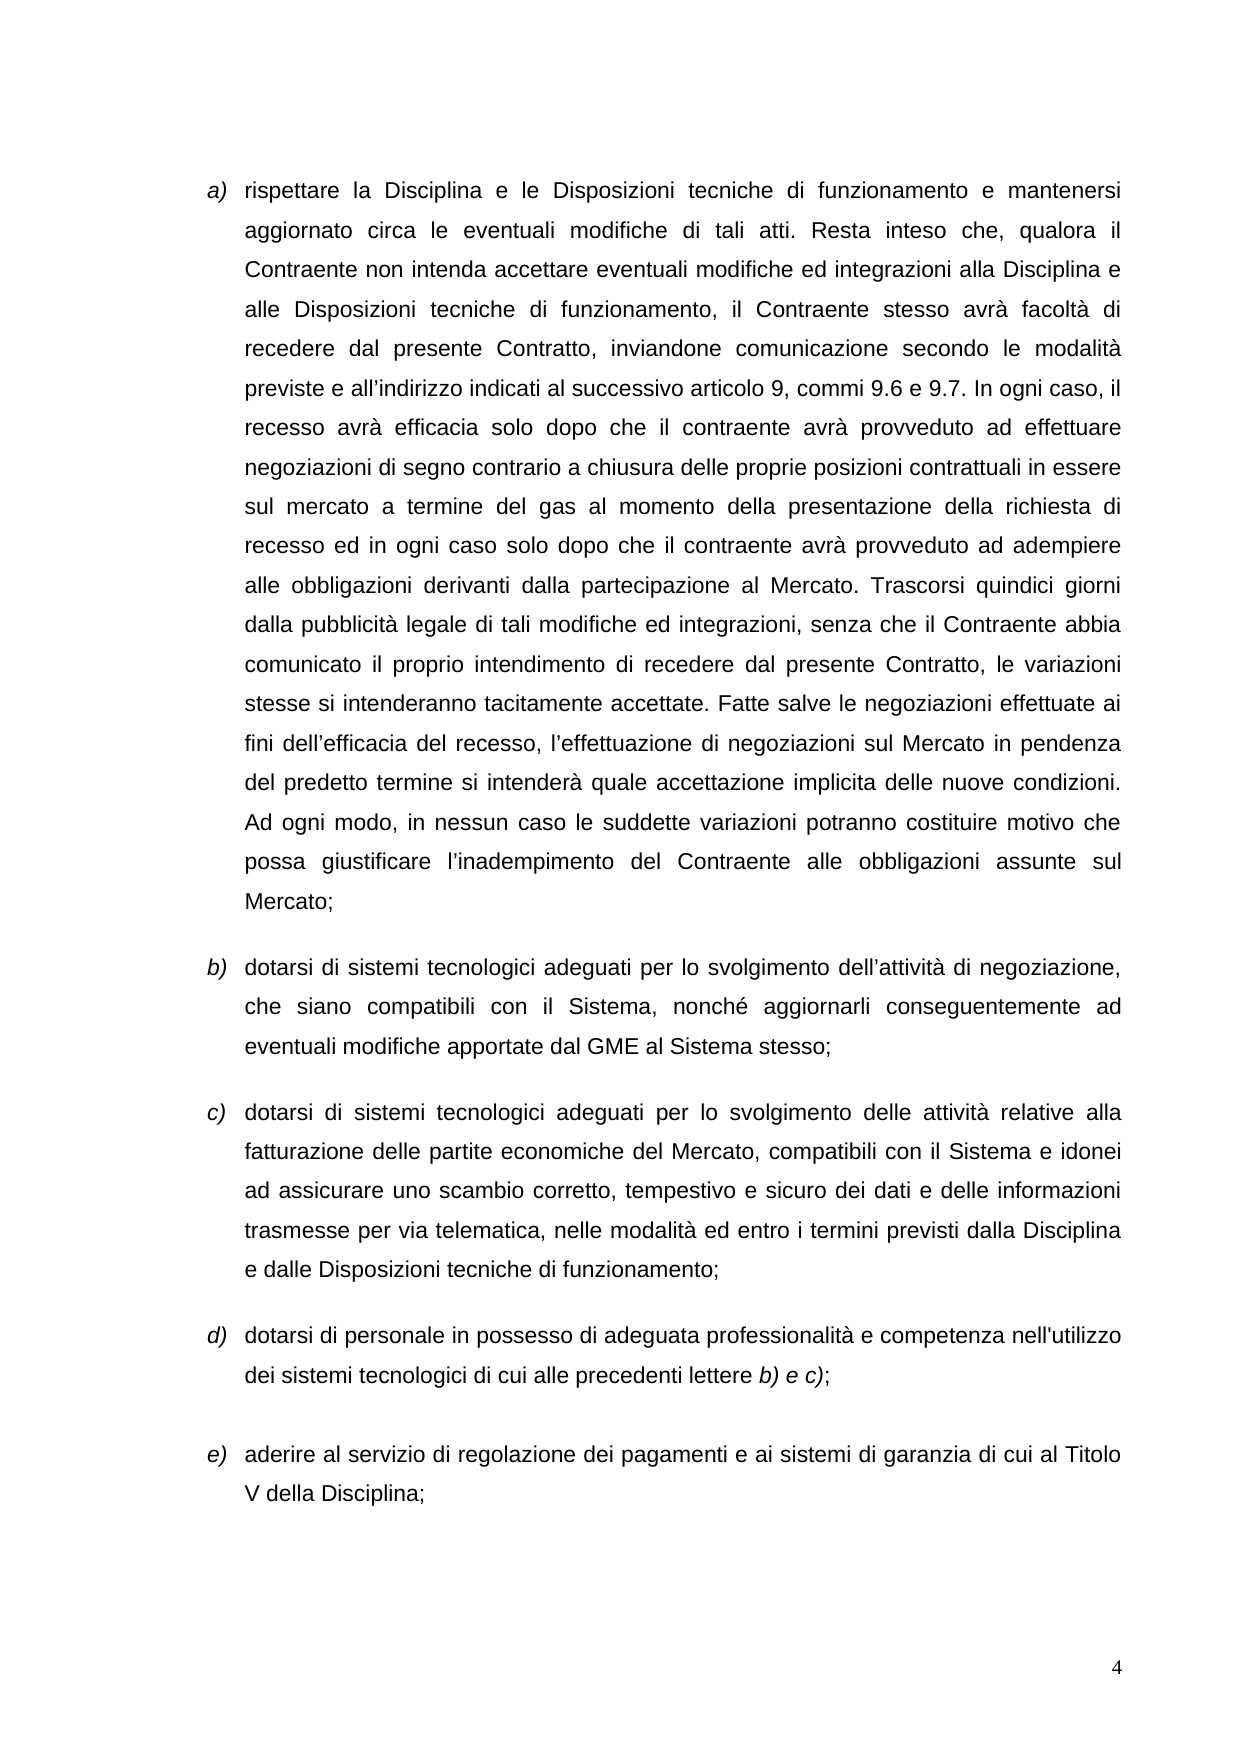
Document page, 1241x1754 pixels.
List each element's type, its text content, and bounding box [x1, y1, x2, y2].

list dotarsi di sistemi tecnologici adeguati per lo svolgimento delle attività relative alla fatturazione delle partite economiche del Mercato, compatibili con il Sistema e idonei ad assicurare uno scambio corretto, tempestivo e sicuro dei dati e delle informazioni trasmesse per via telematica, nelle modalità ed entro i termini previsti dalla Disciplina e dalle Disposizioni tecniche di funzionamento; [207, 1098, 1122, 1283]
list aderire al servizio di regolazione dei pagamenti e ai sistemi di garanzia di cui al Titolo V della Disciplina; [207, 1441, 1122, 1506]
list dotarsi di sistemi tecnologici adeguati per lo svolgimento dell’attività di negoziazione, che siano compatibili con il Sistema, nonché aggiornarli conseguentemente ad eventuali modifiche apportate dal GME al Sistema stesso; [207, 954, 1122, 1059]
list rispettare la Disciplina e le Disposizioni tecniche di funzionamento e mantenersi aggiornato circa le eventuali modifiche di tali atti. Resta inteso che, qualora il Contraente non intenda accettare eventuali modifiche ed integrazioni alla Disciplina e alle Disposizioni tecniche di funzionamento, il Contraente stesso avrà facoltà di recedere dal presente Contratto, inviandone comunicazione secondo le modalità previste e all’indirizzo indicati al successivo articolo 9, commi 9.6 e 9.7. In ogni caso, il recesso avrà efficacia solo dopo che il contraente avrà provveduto ad effettuare negoziazioni di segno contrario a chiusura delle proprie posizioni contrattuali in essere sul mercato a termine del gas al momento della presentazione della richiesta di recesso ed in ogni caso solo dopo che il contraente avrà provveduto ad adempiere alle obbligazioni derivanti dalla partecipazione al Mercato. Trascorsi quindici giorni dalla pubblicità legale di tali modifiche ed integrazioni, senza che il Contraente abbia comunicato il proprio intendimento di recedere dal presente Contratto, le variazioni stesse si intenderanno tacitamente accettate. Fatte salve le negoziazioni effettuate ai fini dell’efficacia del recesso, l’effettuazione di negoziazioni sul Mercato in pendenza del predetto termine si intenderà quale accettazione implicita delle nuove condizioni. Ad ogni modo, in nessun caso le suddette variazioni potranno costituire motivo che possa giustificare l’inadempimento del Contraente alle obbligazioni assunte sul Mercato; [207, 177, 1122, 914]
list dotarsi di personale in possesso di adeguata professionalità e competenza nell'utilizzo dei sistemi tecnologici di cui alle precedenti lettere b) e c); [207, 1322, 1122, 1388]
